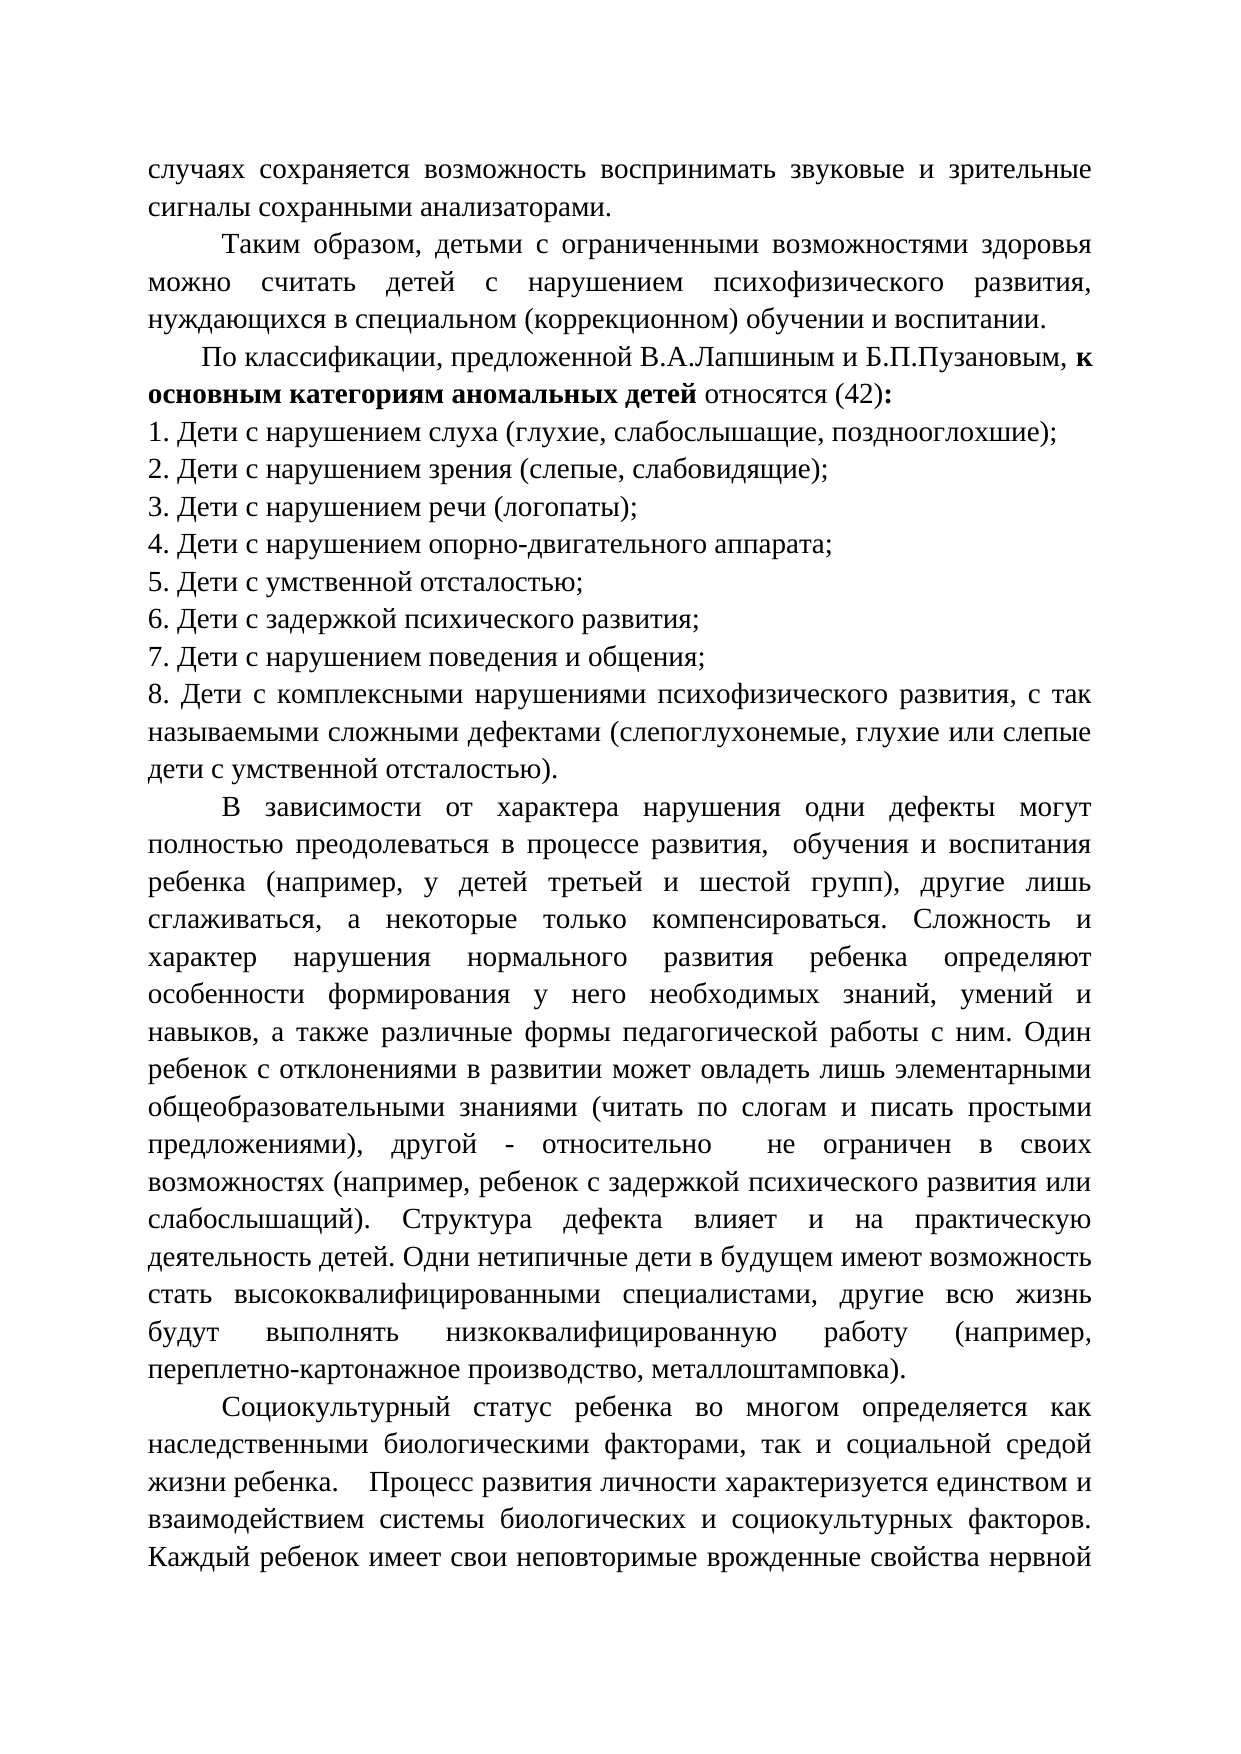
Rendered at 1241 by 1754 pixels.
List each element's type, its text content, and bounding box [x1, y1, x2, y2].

text 3. Дети с нарушением речи (логопаты); [148, 485, 1092, 523]
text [148, 148, 1092, 223]
text 2. Дети с нарушением зрения (слепые, слабовидящие); [148, 448, 1092, 485]
text 5. Дети с умственной отсталостью; [148, 560, 1092, 598]
text Таким образом, детьми с ограниченными возможностями здоровья можно считать детей с нарушением психофизического развития, нуждающихся в специальном (коррекционном) обучении и воспитании. [148, 223, 1092, 335]
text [148, 1385, 1092, 1573]
text По классификации, предложенной В.А.Лапшиным и Б.П.Пузановым, к основным категориям аномальных детей относятся (42): [148, 335, 1092, 410]
text В зависимости от характера нарушения одни дефекты могут полностью преодолеваться в процессе развития, обучения и воспитания ребенка (например, у детей третьей и шестой групп), другие лишь сглаживаться, а некоторые только компенсироваться. Сложность и характер нарушения нормального развития ребенка определяют особенности формирования у него необходимых знаний, умений и навыков, а также различные формы педагогической работы с ним. Один ребенок с отклонениями в развитии может овладеть лишь элементарными общеобразовательными знаниями (читать по слогам и писать простыми предложениями), другой - относительно не ограничен в своих возможностях (например, ребенок с задержкой психического развития или слабослышащий). Структура дефекта влияет и на практическую деятельность детей. Одни нетипичные дети в будущем имеют возможность стать высококвалифицированными специалистами, другие всю жизнь будут выполнять низкоквалифицированную работу (например, переплетно-картонажное производство, металлоштамповка). [148, 785, 1092, 1385]
text 6. Дети с задержкой психического развития; [148, 598, 1092, 635]
text 8. Дети с комплексными нарушениями психофизического развития, с так называемыми сложными дефектами (слепоглухонемые, глухие или слепые дети с умственной отсталостью). [148, 673, 1092, 785]
text 7. Дети с нарушением поведения и общения; [148, 635, 1092, 673]
text 1. Дети с нарушением слуха (глухие, слабослышащие, позднооглохшие); [148, 410, 1092, 448]
text 4. Дети с нарушением опорно-двигательного аппарата; [148, 523, 1092, 560]
